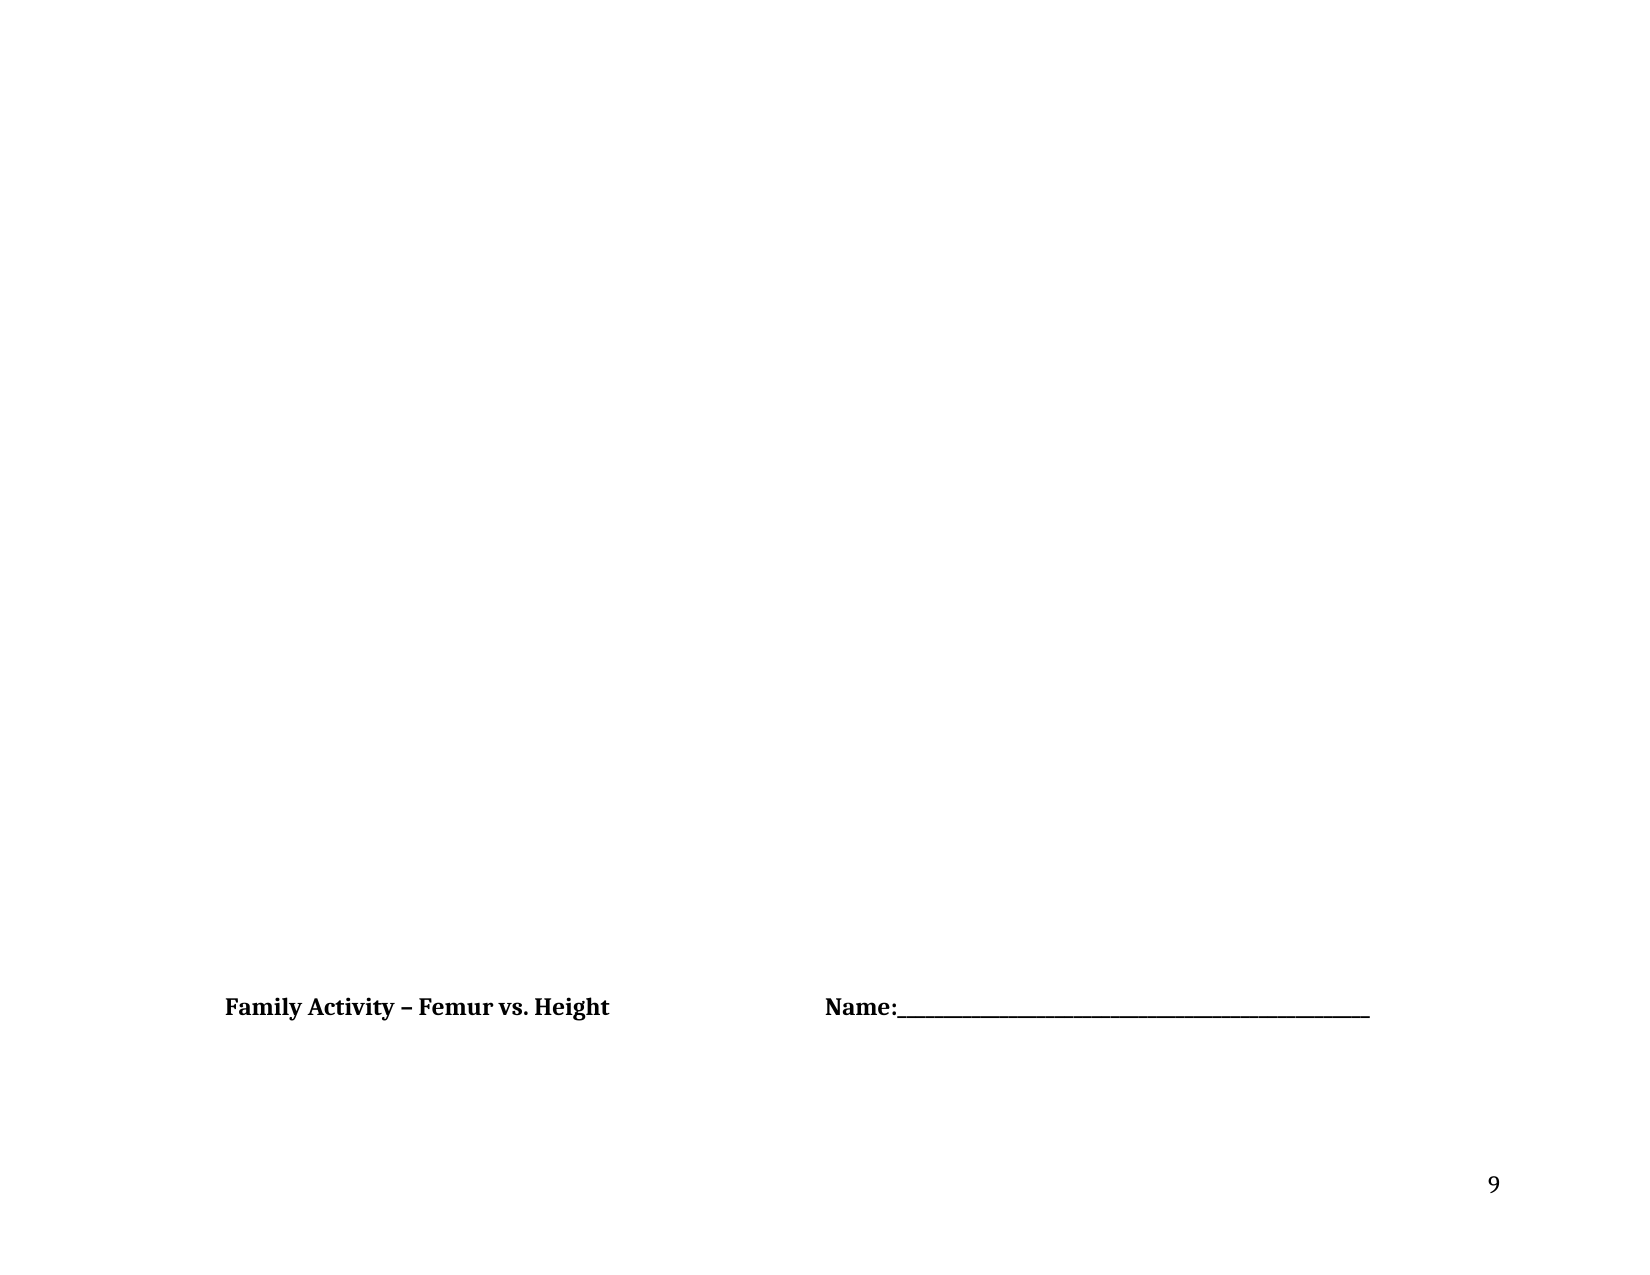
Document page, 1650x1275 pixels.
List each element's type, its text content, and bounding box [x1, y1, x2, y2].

text Family Activity – Femur vs. Height Name:___________________________________________________ [225, 992, 1500, 1021]
